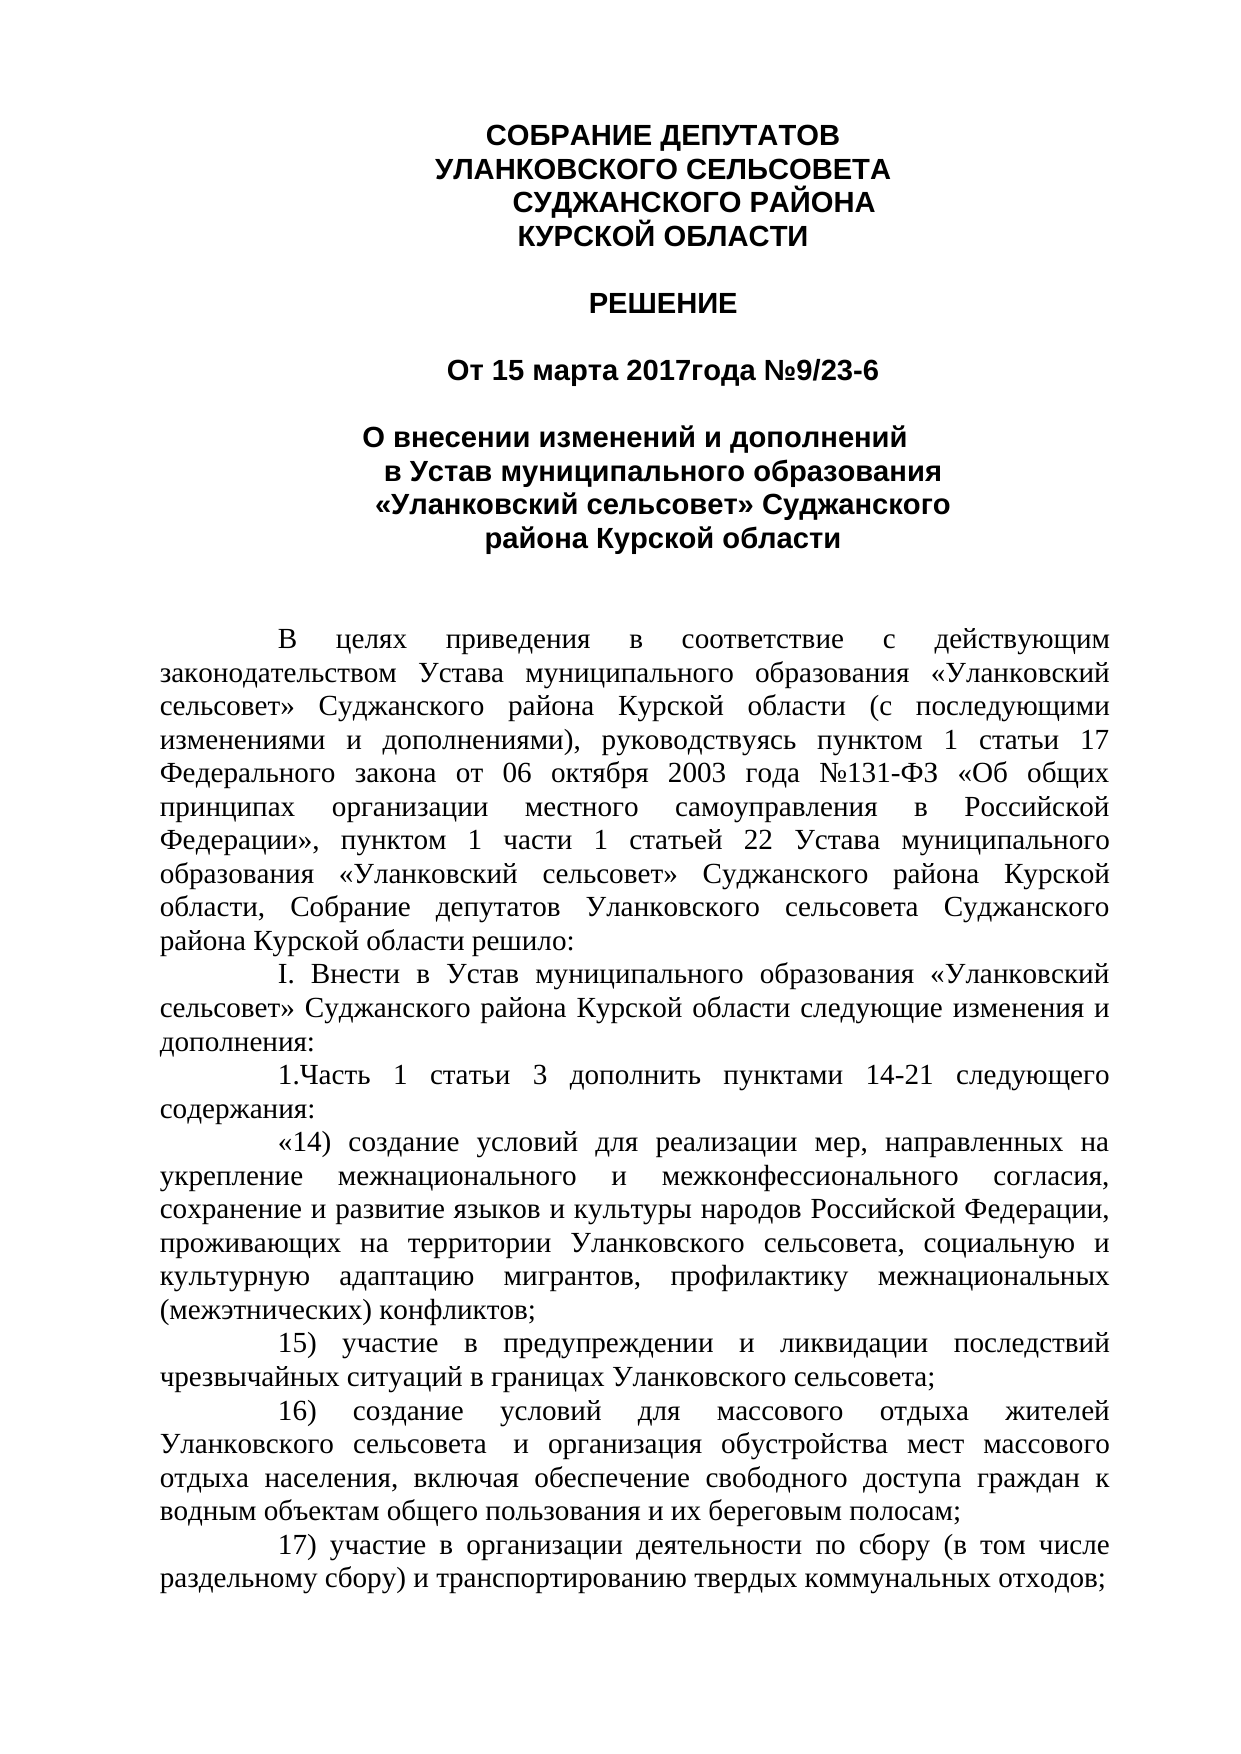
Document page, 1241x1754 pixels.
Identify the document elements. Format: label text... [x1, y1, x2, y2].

text В целях приведения в соответствие с действующим законодательством Устава муниципального образования «Уланковский сельсовет» Суджанского района Курской области (с последующими изменениями и дополнениями), руководствуясь пунктом 1 статьи 17 Федерального закона от 06 октября 2003 года №131-ФЗ «Об общих принципах организации местного самоуправления в Российской Федерации», пунктом 1 части 1 статьей 22 Устава муниципального образования «Уланковский сельсовет» Суджанского района Курской области, Собрание депутатов Уланковского сельсовета Суджанского района Курской области решило: [159, 621, 1110, 957]
text «14) создание условий для реализации мер, направленных на укрепление межнационального и межконфессионального согласия, сохранение и развитие языков и культуры народов Российской Федерации, проживающих на территории Уланковского сельсовета, социальную и культурную адаптацию мигрантов, профилактику межнациональных (межэтнических) конфликтов; [159, 1124, 1110, 1326]
text в Устав муниципального образования [159, 453, 1110, 487]
text КУРСКОЙ ОБЛАСТИ [159, 219, 1110, 252]
text «Уланковский сельсовет» Суджанского [159, 487, 1110, 521]
text От 15 марта 2017года №9/23-6 [159, 353, 1110, 386]
text СУДЖАНСКОГО РАЙОНА [159, 185, 1110, 219]
text района Курской области [159, 521, 1110, 554]
text I. Внести в Устав муниципального образования «Уланковский сельсовет» Суджанского района Курской области следующие изменения и дополнения: [159, 957, 1110, 1057]
text РЕШЕНИЕ [159, 286, 1110, 319]
text 17) участие в организации деятельности по сбору (в том числе раздельному сбору) и транспортированию твердых коммунальных отходов; [159, 1527, 1110, 1594]
text 16) создание условий для массового отдыха жителей Уланковского сельсовета и организация обустройства мест массового отдыха населения, включая обеспечение свободного доступа граждан к водным объектам общего пользования и их береговым полосам; [159, 1393, 1110, 1527]
text УЛАНКОВСКОГО СЕЛЬСОВЕТА [159, 152, 1110, 185]
text 15) участие в предупреждении и ликвидации последствий чрезвычайных ситуаций в границах Уланковского сельсовета; [159, 1326, 1110, 1393]
text 1.Часть 1 статьи 3 дополнить пунктами 14-21 следующего содержания: [159, 1057, 1110, 1124]
text О внесении изменений и дополнений [159, 420, 1110, 453]
text СОБРАНИЕ ДЕПУТАТОВ [159, 118, 1110, 152]
